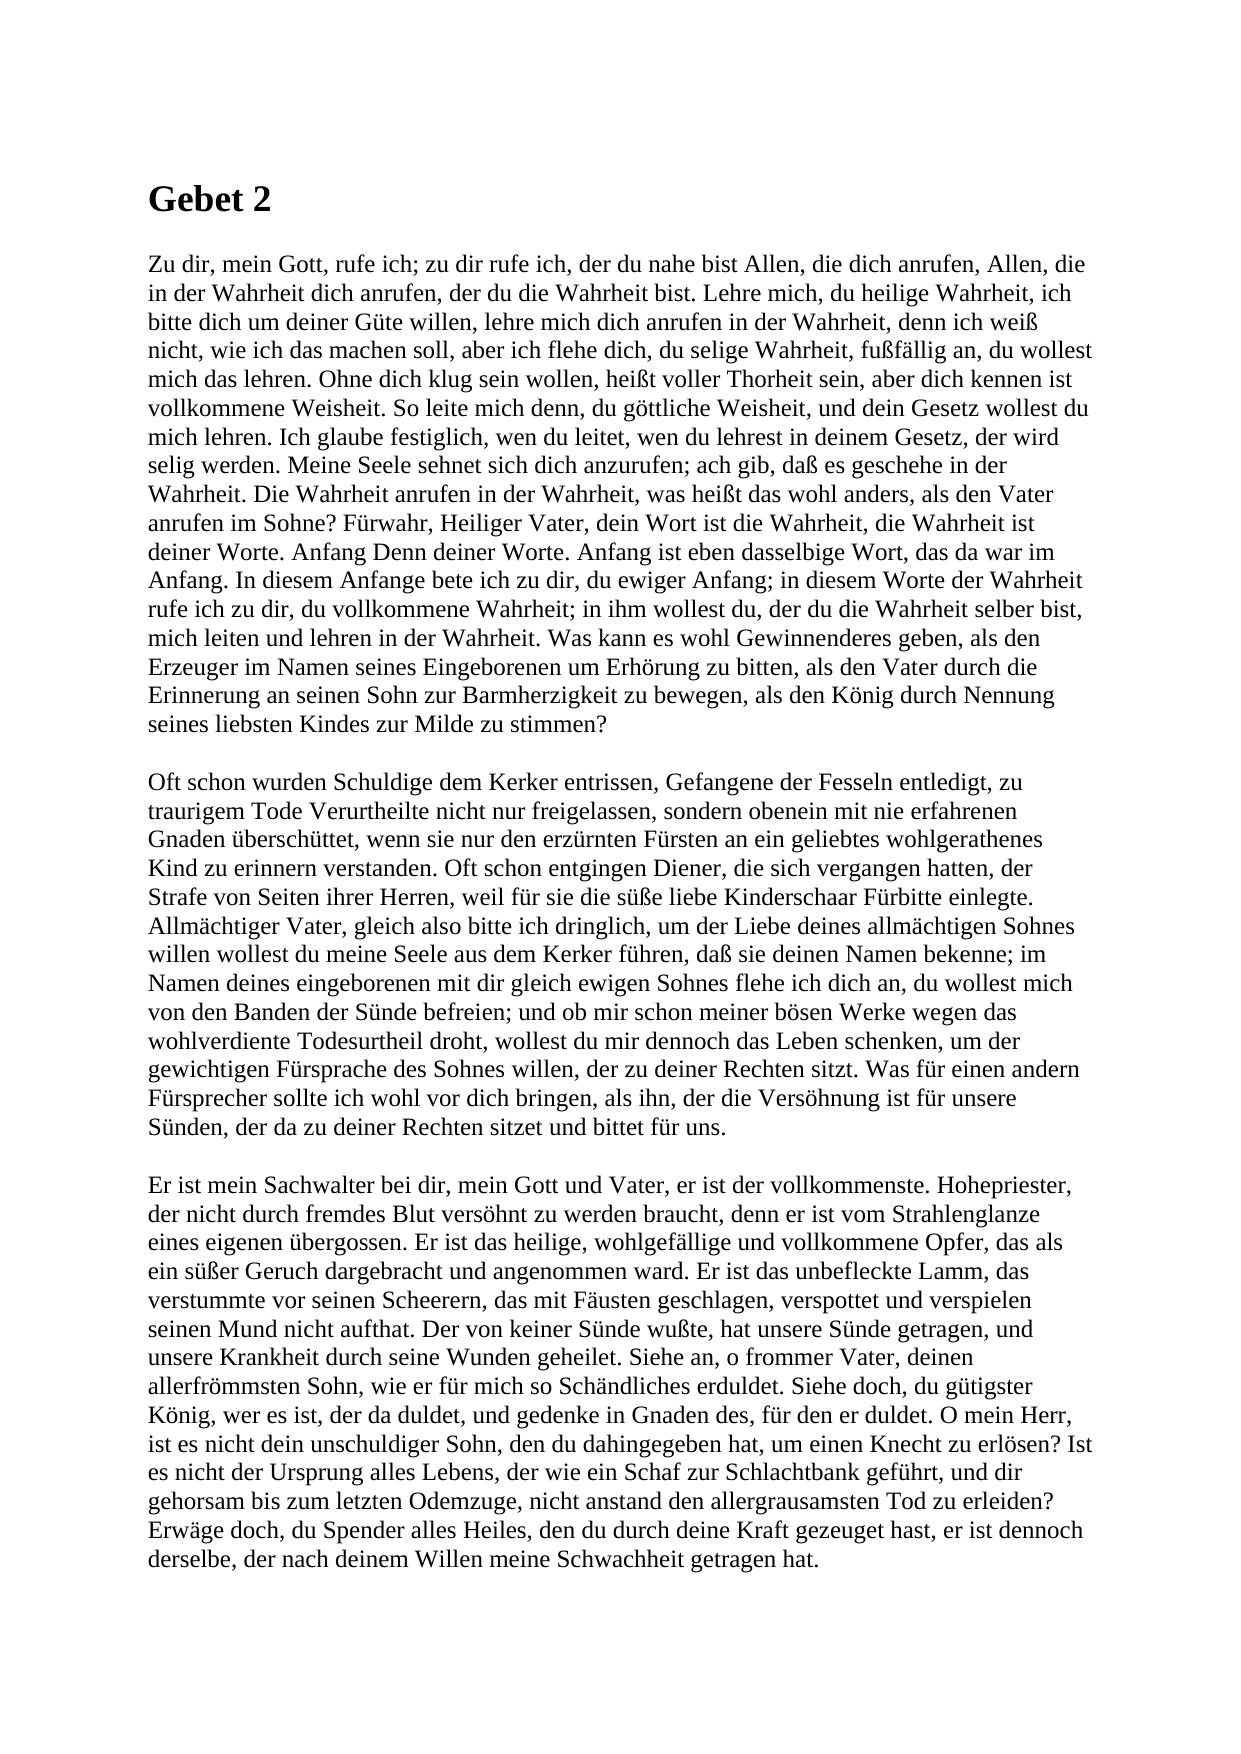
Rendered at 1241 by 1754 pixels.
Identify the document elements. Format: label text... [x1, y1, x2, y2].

text Oft schon wurden Schuldige dem Kerker entrissen, Gefangene der Fesseln entledigt, zu traurigem Tode Verurtheilte nicht nur freigelassen, sondern obenein mit nie erfahrenen Gnaden überschüttet, wenn sie nur den erzürnten Fürsten an ein geliebtes wohlgerathenes Kind zu erinnern verstanden. Oft schon entgingen Diener, die sich vergangen hatten, der Strafe von Seiten ihrer Herren, weil für sie die süße liebe Kinderschaar Fürbitte einlegte. Allmächtiger Vater, gleich also bitte ich dringlich, um der Liebe deines allmächtigen Sohnes willen wollest du meine Seele aus dem Kerker führen, daß sie deinen Namen bekenne; im Namen deines eingeborenen mit dir gleich ewigen Sohnes flehe ich dich an, du wollest mich von den Banden der Sünde befreien; und ob mir schon meiner bösen Werke wegen das wohlverdiente Todesurtheil droht, wollest du mir dennoch das Leben schenken, um der gewichtigen Fürsprache des Sohnes willen, der zu deiner Rechten sitzt. Was für einen andern Fürsprecher sollte ich wohl vor dich bringen, als ihn, der die Versöhnung ist für unsere Sünden, der da zu deiner Rechten sitzet und bittet für uns. [148, 767, 1093, 1141]
text Zu dir, mein Gott, rufe ich; zu dir rufe ich, der du nahe bist Allen, die dich anrufen, Allen, die in der Wahrheit dich anrufen, der du die Wahrheit bist. Lehre mich, du heilige Wahrheit, ich bitte dich um deiner Güte willen, lehre mich dich anrufen in der Wahrheit, denn ich weiß nicht, wie ich das machen soll, aber ich flehe dich, du selige Wahrheit, fußfällig an, du wollest mich das lehren. Ohne dich klug sein wollen, heißt voller Thorheit sein, aber dich kennen ist vollkommene Weisheit. So leite mich denn, du göttliche Weisheit, und dein Gesetz wollest du mich lehren. Ich glaube festiglich, wen du leitet, wen du lehrest in deinem Gesetz, der wird selig werden. Meine Seele sehnet sich dich anzurufen; ach gib, daß es geschehe in der Wahrheit. Die Wahrheit anrufen in der Wahrheit, was heißt das wohl anders, als den Vater anrufen im Sohne? Fürwahr, Heiliger Vater, dein Wort ist die Wahrheit, die Wahrheit ist deiner Worte. Anfang Denn deiner Worte. Anfang ist eben dasselbige Wort, das da war im Anfang. In diesem Anfange bete ich zu dir, du ewiger Anfang; in diesem Worte der Wahrheit rufe ich zu dir, du vollkommene Wahrheit; in ihm wollest du, der du die Wahrheit selber bist, mich leiten und lehren in der Wahrheit. Was kann es wohl Gewinnenderes geben, als den Erzeuger im Namen seines Eingeborenen um Erhörung zu bitten, als den Vater durch die Erinnerung an seinen Sohn zur Barmherzigkeit zu bewegen, als den König durch Nennung seines liebsten Kindes zur Milde zu stimmen? [148, 249, 1093, 738]
subtitle Gebet 2 [148, 177, 1093, 220]
text Er ist mein Sachwalter bei dir, mein Gott und Vater, er ist der vollkommenste. Hohepriester, der nicht durch fremdes Blut versöhnt zu werden braucht, denn er ist vom Strahlenglanze eines eigenen übergossen. Er ist das heilige, wohlgefällige und vollkommene Opfer, das als ein süßer Geruch dargebracht und angenommen ward. Er ist das unbefleckte Lamm, das verstummte vor seinen Scheerern, das mit Fäusten geschlagen, verspottet und verspielen seinen Mund nicht aufthat. Der von keiner Sünde wußte, hat unsere Sünde getragen, und unsere Krankheit durch seine Wunden geheilet. Siehe an, o frommer Vater, deinen allerfrömmsten Sohn, wie er für mich so Schändliches erduldet. Siehe doch, du gütigster König, wer es ist, der da duldet, und gedenke in Gnaden des, für den er duldet. O mein Herr, ist es nicht dein unschuldiger Sohn, den du dahingegeben hat, um einen Knecht zu erlösen? Ist es nicht der Ursprung alles Lebens, der wie ein Schaf zur Schlachtbank geführt, und dir gehorsam bis zum letzten Odemzuge, nicht anstand den allergrausamsten Tod zu erleiden? Erwäge doch, du Spender alles Heiles, den du durch deine Kraft gezeuget hast, er ist dennoch derselbe, der nach deinem Willen meine Schwachheit getragen hat. [148, 1170, 1093, 1572]
